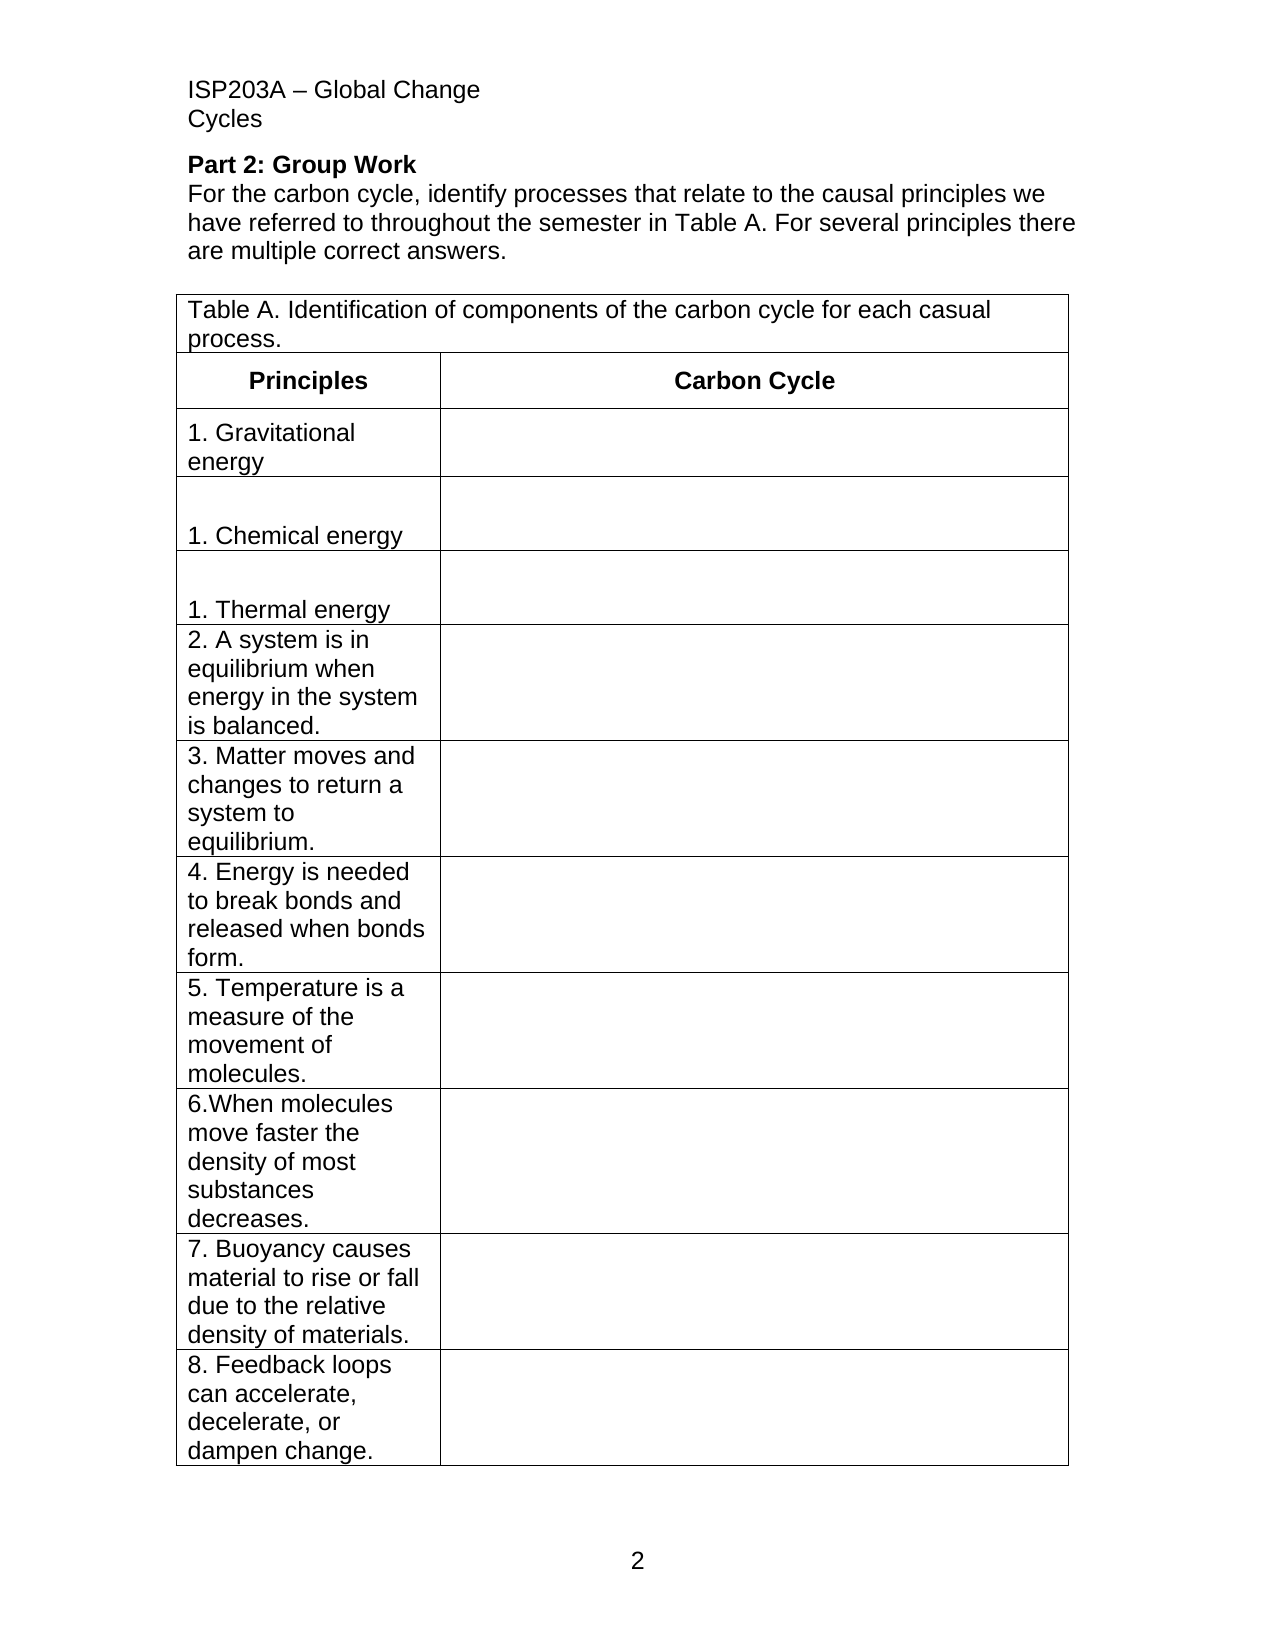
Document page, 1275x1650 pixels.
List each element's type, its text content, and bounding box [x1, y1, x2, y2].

table_cell [441, 741, 1068, 856]
table_cell [441, 1089, 1068, 1233]
text For the carbon cycle, identify processes that relate to the causal principles we have referred to throughout the semester in Table A. For several principles there are multiple correct answers. [187, 179, 1087, 265]
table_cell [441, 857, 1068, 972]
table_cell [441, 477, 1068, 550]
table_cell 2. A system is in equilibrium when energy in the system is balanced. [177, 625, 440, 740]
table_header Table A. Identification of components of the carbon cycle for each casual process. [177, 295, 1068, 352]
table_cell [441, 1234, 1068, 1349]
table_cell 3. Matter moves and changes to return a system to equilibrium. [177, 741, 440, 856]
table_cell 6.When molecules move faster the density of most substances decreases. [177, 1089, 440, 1233]
text Part 2: Group Work [187, 150, 1087, 179]
table_cell 1. Gravitational energy [177, 409, 440, 476]
table_cell Principles [177, 353, 440, 407]
table_cell [441, 625, 1068, 740]
table_cell [441, 551, 1068, 624]
table_cell [441, 1350, 1068, 1465]
table_cell 5. Temperature is a measure of the movement of molecules. [177, 973, 440, 1088]
table_cell 7. Buoyancy causes material to rise or fall due to the relative density of materials. [177, 1234, 440, 1349]
table_cell Carbon Cycle [441, 353, 1068, 407]
table_cell 1. Thermal energy [177, 551, 440, 624]
table_cell [441, 409, 1068, 476]
table_cell [441, 973, 1068, 1088]
table_cell 8. Feedback loops can accelerate, decelerate, or dampen change. [177, 1350, 440, 1465]
table_cell 4. Energy is needed to break bonds and released when bonds form. [177, 857, 440, 972]
table_cell 1. Chemical energy [177, 477, 440, 550]
